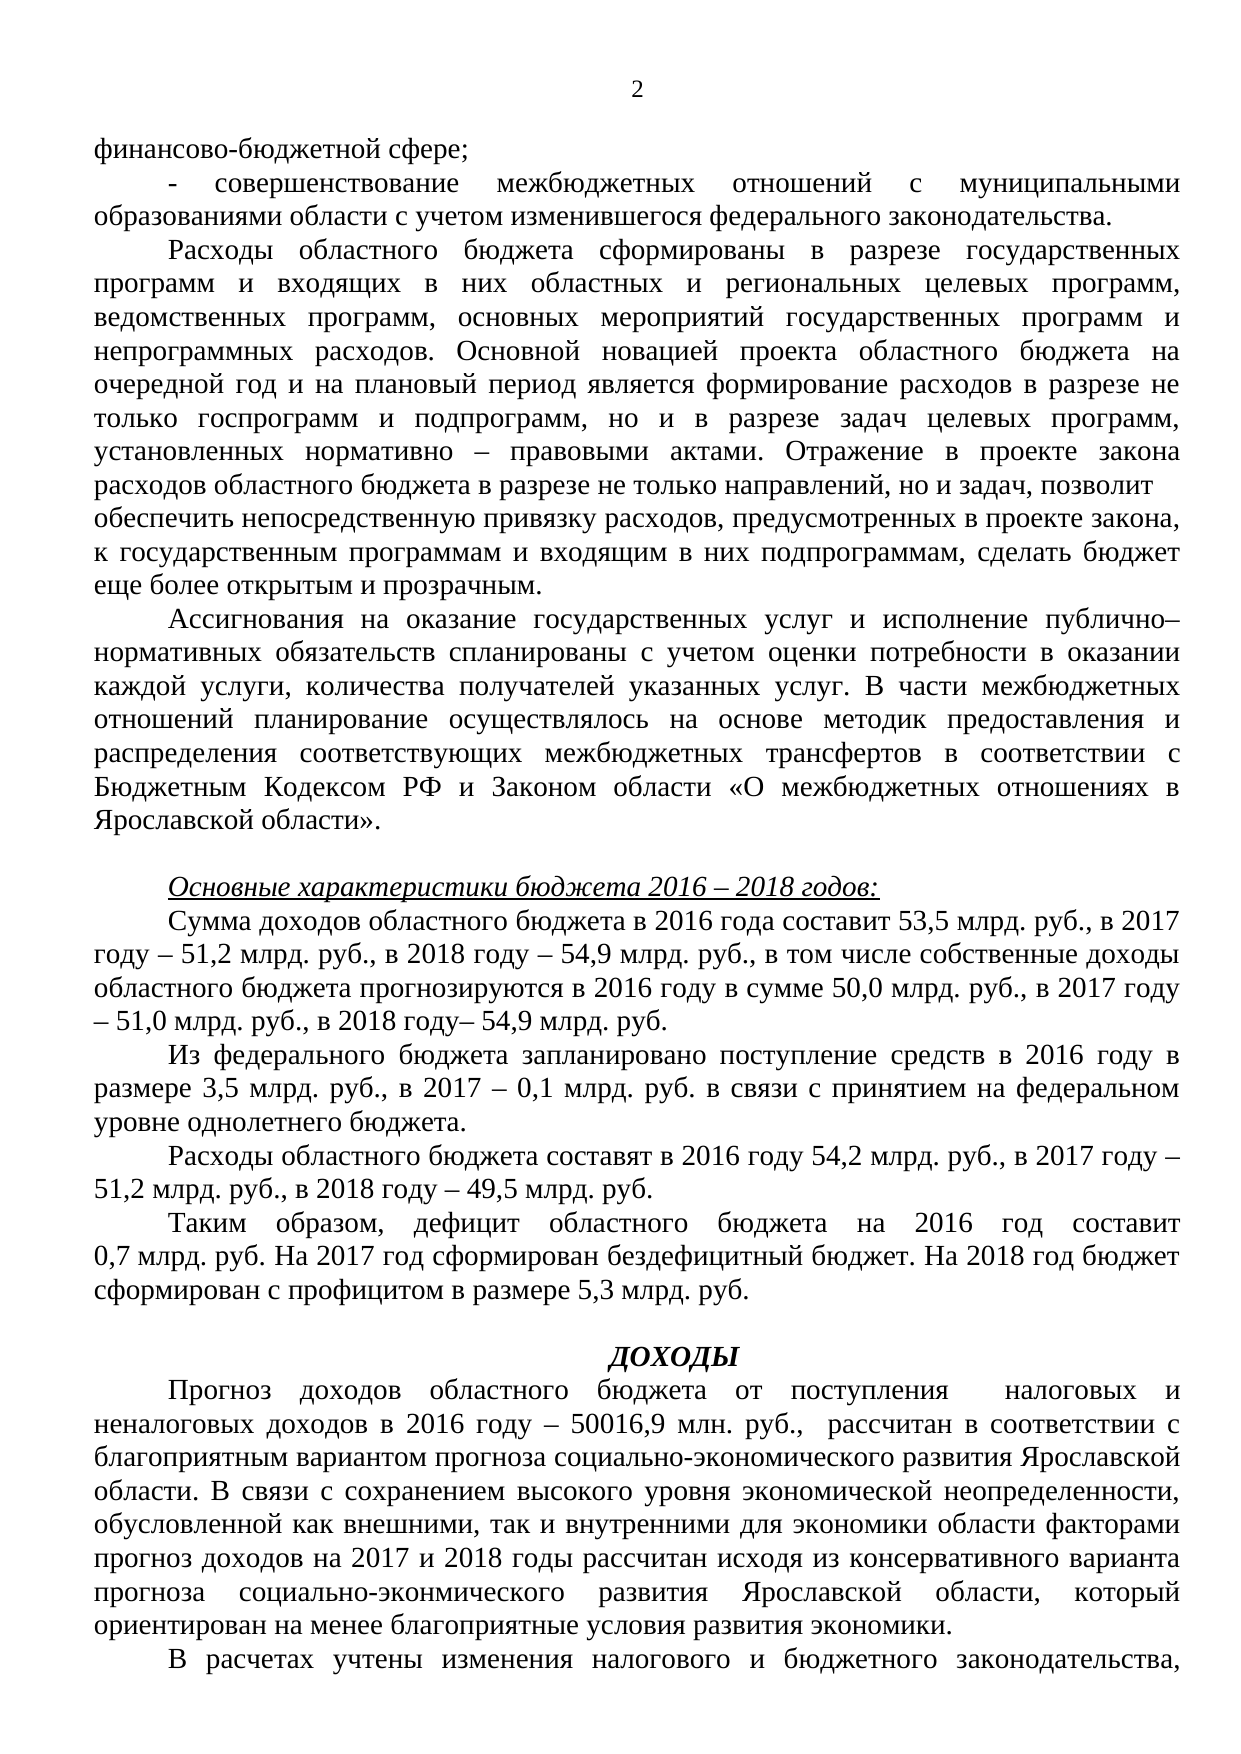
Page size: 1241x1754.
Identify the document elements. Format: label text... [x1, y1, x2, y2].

text Ассигнования на оказание государственных услуг и исполнение публично–нормативных обязательств спланированы с учетом оценки потребности в оказании каждой услуги, количества получателей указанных услуг. В части межбюджетных отношений планирование осуществлялось на основе методик предоставления и распределения соответствующих межбюджетных трансфертов в соответствии с Бюджетным Кодексом РФ и Законом области «О межбюджетных отношениях в Ярославской области». [94, 601, 1181, 836]
text Таким образом, дефицит областного бюджета на 2016 год составит 0,7 млрд. руб. На 2017 год сформирован бездефицитный бюджет. На 2018 год бюджет сформирован с профицитом в размере 5,3 млрд. руб. [94, 1205, 1181, 1305]
text Прогноз доходов областного бюджета от поступления налоговых и неналоговых доходов в 2016 году – 50016,9 млн. руб., рассчитан в соответствии с благоприятным вариантом прогноза социально-экономического развития Ярославской области. В связи с сохранением высокого уровня экономической неопределенности, обусловленной как внешними, так и внутренними для экономики области факторами прогноз доходов на 2017 и 2018 годы рассчитан исходя из консервативного варианта прогноза социально-эконмического развития Ярославской области, который ориентирован на менее благоприятные условия развития экономики. [94, 1372, 1181, 1641]
subtitle ДОХОДЫ [94, 1339, 1181, 1372]
text обеспечить непосредственную привязку расходов, предусмотренных в проекте закона, к государственным программам и входящим в них подпрограммам, сделать бюджет еще более открытым и прозрачным. [94, 500, 1181, 601]
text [94, 131, 1181, 165]
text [94, 1641, 1181, 1674]
text Расходы областного бюджета сформированы в разрезе государственных программ и входящих в них областных и региональных целевых программ, ведомственных программ, основных мероприятий государственных программ и непрограммных расходов. Основной новацией проекта областного бюджета на очередной год и на плановый период является формирование расходов в разрезе не только госпрограмм и подпрограмм, но и в разрезе задач целевых программ, установленных нормативно – правовыми актами. Отражение в проекте закона расходов областного бюджета в разрезе не только направлений, но и задач, позволит [94, 232, 1181, 500]
text - совершенствование межбюджетных отношений с муниципальными образованиями области с учетом изменившегося федерального законодательства. [94, 165, 1181, 232]
text Сумма доходов областного бюджета в 2016 года составит 53,5 млрд. руб., в 2017 году – 51,2 млрд. руб., в 2018 году – 54,9 млрд. руб., в том числе собственные доходы областного бюджета прогнозируются в 2016 году в сумме 50,0 млрд. руб., в 2017 году – 51,0 млрд. руб., в 2018 году– 54,9 млрд. руб. [94, 903, 1181, 1037]
text Расходы областного бюджета составят в 2016 году 54,2 млрд. руб., в 2017 году – 51,2 млрд. руб., в 2018 году – 49,5 млрд. руб. [94, 1138, 1181, 1205]
text Основные характеристики бюджета 2016 – 2018 годов: [94, 869, 1181, 903]
text Из федерального бюджета запланировано поступление средств в 2016 году в размере 3,5 млрд. руб., в 2017 – 0,1 млрд. руб. в связи с принятием на федеральном уровне однолетнего бюджета. [94, 1037, 1181, 1138]
